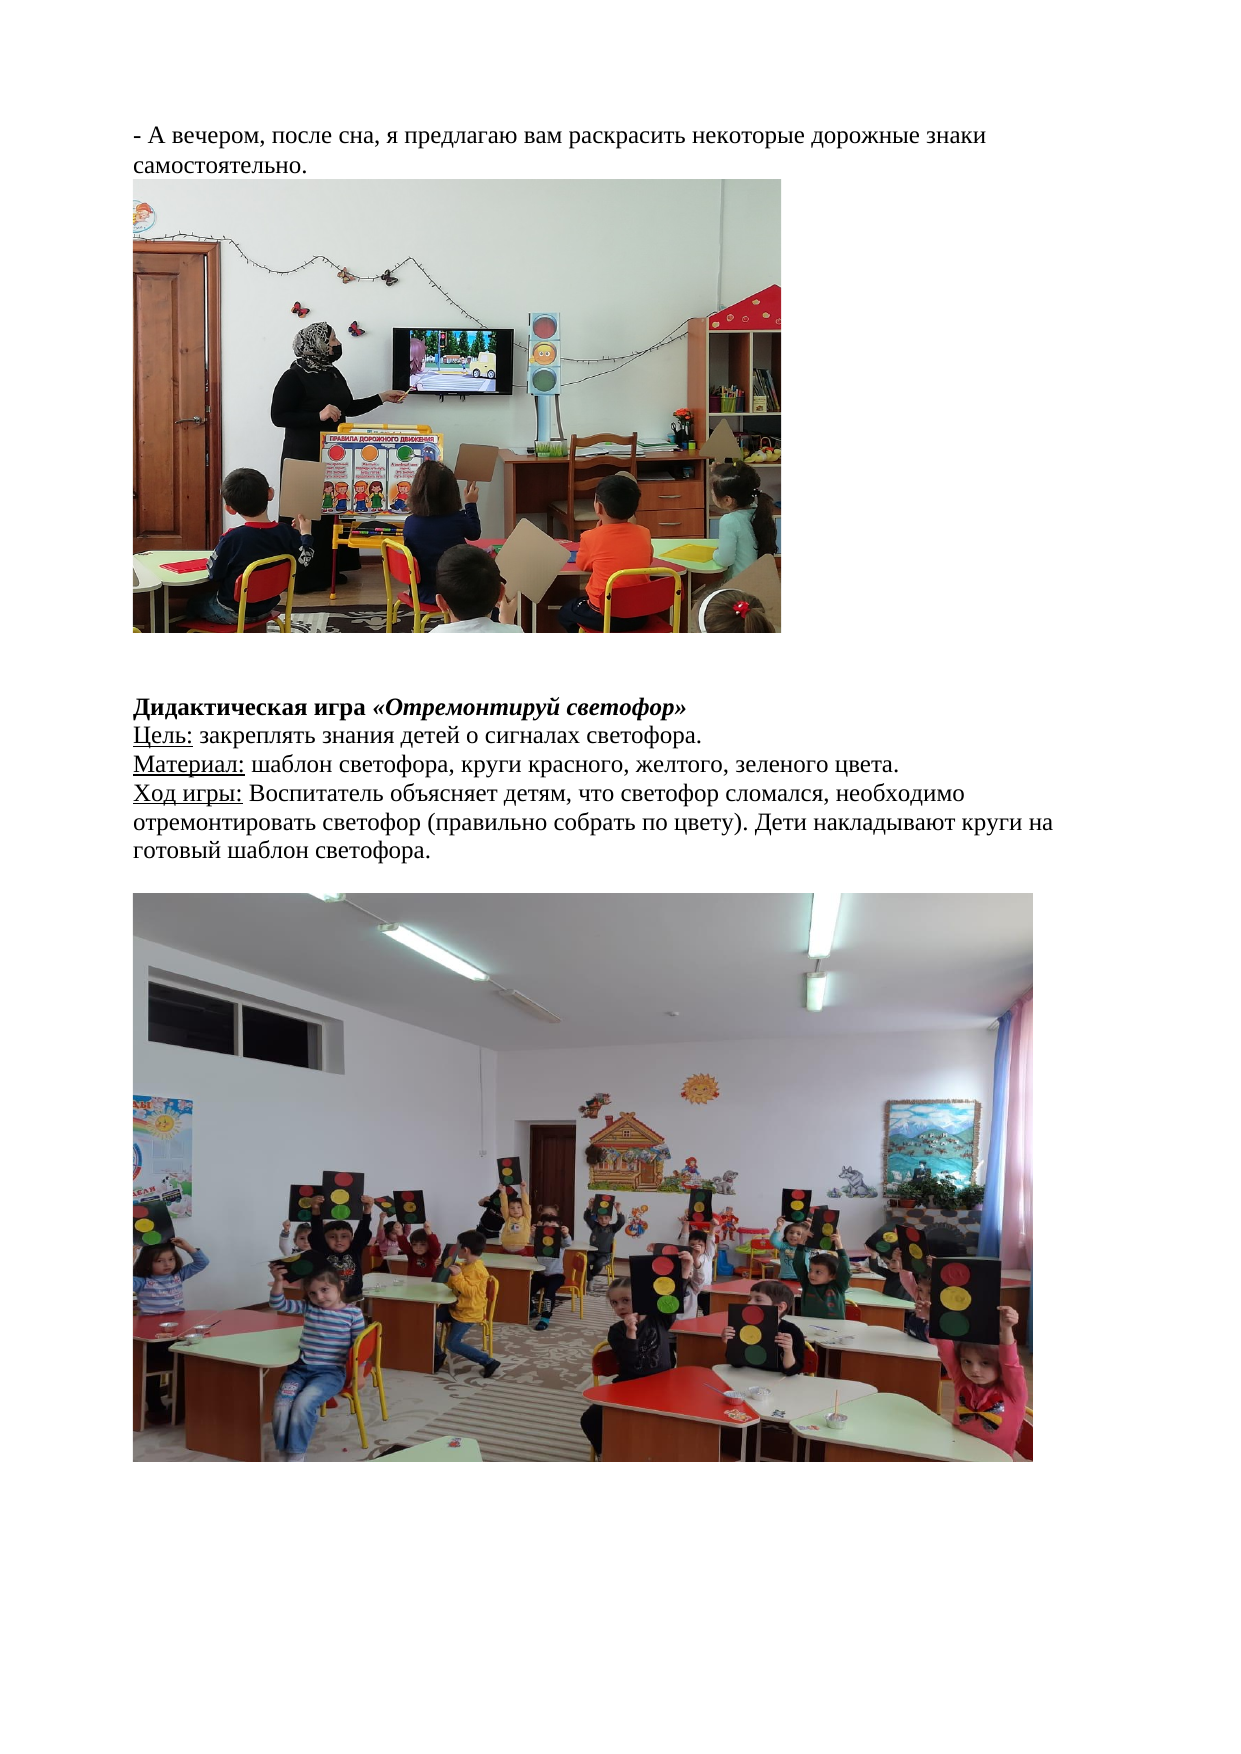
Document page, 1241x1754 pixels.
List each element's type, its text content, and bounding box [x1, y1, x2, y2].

text Материал: шаблон светофора, круги красного, желтого, зеленого цвета. [133, 749, 1122, 778]
text - А вечером, после сна, я предлагаю вам раскрасить некоторые дорожные знаки самостоятельно. [133, 118, 1122, 179]
picture [132, 893, 1033, 1462]
picture [132, 179, 782, 633]
text Дидактическая игра «Отремонтируй светофор» [133, 692, 1122, 721]
text Ход игры: Воспитатель объясняет детям, что светофор сломался, необходимо отремонтировать светофор (правильно собрать по цвету). Дети накладывают круги на готовый шаблон светофора. [133, 778, 1122, 864]
text Цель: закреплять знания детей о сигналах светофора. [133, 721, 1122, 749]
